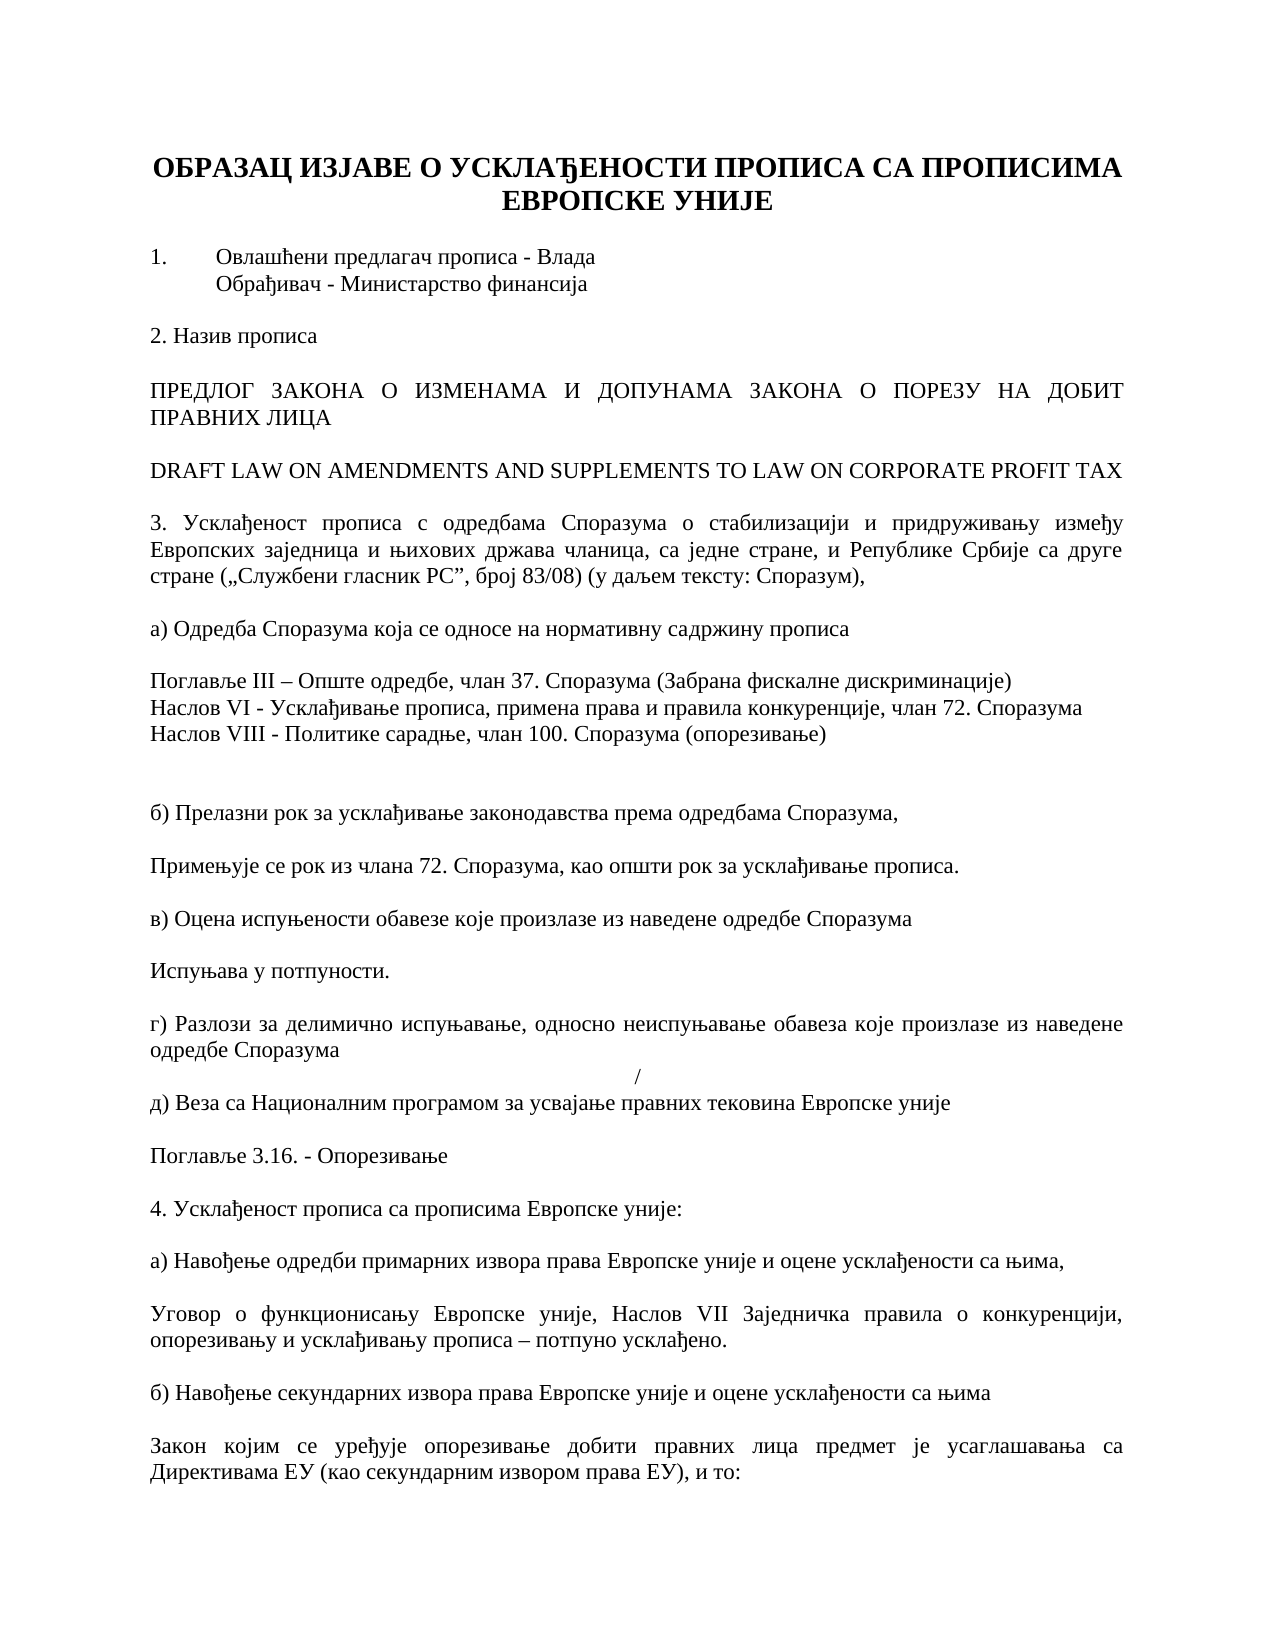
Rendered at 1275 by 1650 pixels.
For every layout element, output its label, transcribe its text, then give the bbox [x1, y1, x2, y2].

text Обрађивач - Министарство финансија [216, 270, 1125, 296]
text Уговор о функционисању Европске уније, Наслов VII Заједничка правила о конкуренцији, опорезивању и усклађивању прописа – потпуно усклађено. [150, 1300, 1125, 1353]
text Закон којим се уређује опорезивање добити правних лица предмет је усаглашавања са Директивама ЕУ (као секундарним извором права ЕУ), и то: [150, 1432, 1125, 1484]
text Примењује се рок из члана 72. Споразума, као општи рок за усклађивање прописа. [150, 852, 1125, 878]
text д) Веза са Националним програмом за усвајање правних тековина Европске уније [150, 1089, 1125, 1116]
text 3. Усклађеност прописа с одредбама Споразума о стабилизацији и придруживању између Европских заједница и њихових држава чланица, са једне стране, и Републике Србије са друге стране („Службени гласник РС”, број 83/08) (у даљем тексту: Споразум), [150, 509, 1125, 588]
text 4. Усклађеност прописа са прописима Европске уније: [150, 1194, 1125, 1221]
text а) Одредба Споразума која се односе на нормативну садржину прописа [150, 615, 1125, 641]
text г) Разлози за делимично испуњавање, односно неиспуњавање обавеза које произлазе из наведене одредбе Споразума [150, 1010, 1125, 1063]
text б) Навођење секундарних извора права Европске уније и оцене усклађености са њима [150, 1379, 1125, 1405]
text Поглавље III – Опште одредбе, члан 37. Споразума (Забрана фискалне дискриминације) [150, 667, 1125, 694]
text Наслов VI - Усклађивање прописа, примена права и правила конкуренције, члан 72. Споразума [150, 694, 1125, 720]
text Поглавље 3.16. - Опорезивање [150, 1142, 1125, 1168]
text а) Навођење одредби примарних извора права Европске уније и оцене усклађености са њима, [150, 1247, 1125, 1274]
text в) Оцена испуњености обавезе које произлазе из наведене одредбе Споразума [150, 905, 1125, 931]
text ОБРАЗАЦ ИЗЈАВЕ О УСКЛАЂЕНОСТИ ПРОПИСА СА ПРОПИСИМА ЕВРОПСКЕ УНИЈЕ [150, 150, 1125, 217]
text б) Прелазни рок за усклађивање законодавства према одредбама Споразума, [150, 799, 1125, 826]
text / [150, 1063, 1125, 1089]
text Наслов VIII - Политике сарадње, члан 100. Споразума (опорезивање) [150, 720, 1125, 747]
text 2. Назив прописа [150, 322, 1125, 349]
text ПРЕДЛОГ ЗАКОНА О ИЗМЕНАМА И ДОПУНАМА ЗАКОНА О ПОРЕЗУ НА ДОБИТ ПРАВНИХ ЛИЦА [150, 378, 1125, 430]
list Овлашћени предлагач прописа - Влада [150, 243, 1125, 270]
text DRAFT LAW ON AMENDMENTS AND SUPPLEMENTS TO LAW ON CORPORATE PROFIT TAX [150, 457, 1125, 483]
text Испуњава у потпуности. [150, 957, 1125, 984]
